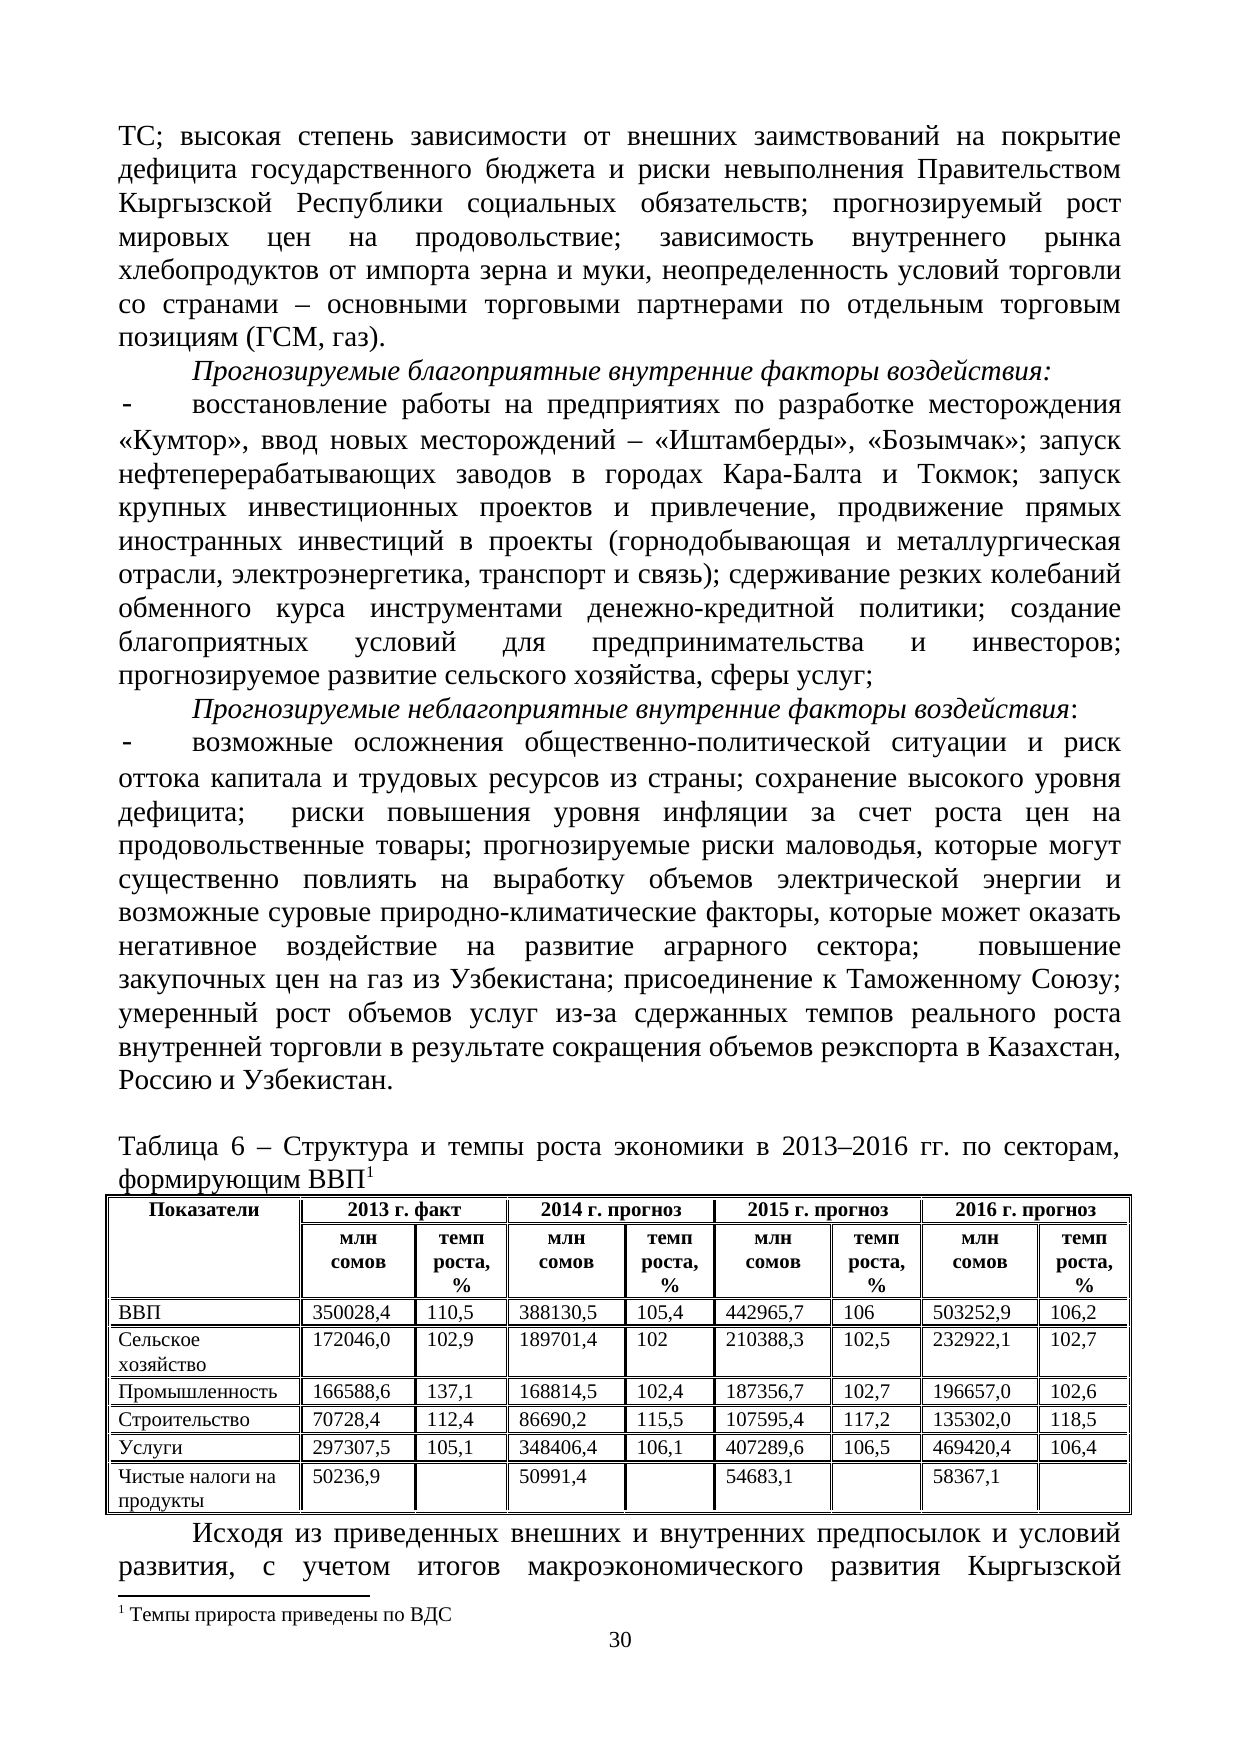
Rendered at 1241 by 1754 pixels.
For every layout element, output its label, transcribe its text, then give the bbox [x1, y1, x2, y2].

table_cell 58367,1 [921, 1464, 1038, 1512]
table_cell темп роста, % [1039, 1221, 1129, 1297]
table_cell Строительство [109, 1404, 299, 1432]
table_cell 232922,1 [923, 1328, 1037, 1376]
table_cell ВВП [107, 1297, 301, 1324]
table_cell 102,5 [833, 1328, 920, 1376]
table_cell Чистые налоги на продукты [109, 1460, 301, 1512]
table_header 2014 г. прогноз [508, 1198, 714, 1221]
table_cell 172046,0 [303, 1328, 414, 1376]
table_cell Промышленность [107, 1376, 301, 1403]
table_cell 503252,9 [923, 1300, 1037, 1324]
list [118, 118, 1122, 353]
table_cell млн сомов [509, 1225, 624, 1297]
table_cell 70728,4 [303, 1407, 414, 1432]
list восстановление работы на предприятиях по разработке месторождения «Кумтор», ввод новых месторождений – «Иштамберды», «Бозымчак»; запуск нефтеперерабатывающих заводов в городах Кара-Балта и Токмок; запуск крупных инвестиционных проектов и привлечение, продвижение прямых иностранных инвестиций в проекты (горнодобывающая и металлургическая отрасли, электроэнергетика, транспорт и связь); сдерживание резких колебаний обменного курса инструментами денежно-кредитной политики; создание благоприятных условий для предпринимательства и инвесторов; прогнозируемое развитие сельского хозяйства, сферы услуг; [118, 386, 1122, 691]
table_cell Сельское хозяйство [109, 1324, 299, 1376]
table_header 2013 г. факт [301, 1198, 508, 1221]
table_cell 102 [627, 1328, 713, 1376]
table_cell 189701,4 [509, 1328, 624, 1376]
table_cell 118,5 [1040, 1404, 1129, 1432]
table_cell 105,4 [627, 1300, 713, 1324]
table_cell 50991,4 [508, 1464, 625, 1512]
table_cell темп роста, % [417, 1225, 506, 1297]
table_cell 102,4 [627, 1379, 713, 1403]
table_cell 102,6 [1039, 1376, 1130, 1403]
table_cell 107595,4 [716, 1407, 830, 1432]
table_cell 106,1 [627, 1435, 713, 1460]
table_cell [415, 1464, 508, 1512]
table_cell Услуги [107, 1432, 301, 1460]
table_cell 469420,4 [923, 1435, 1037, 1460]
table_cell 102,7 [1040, 1324, 1129, 1376]
table_cell [1039, 1460, 1129, 1512]
table_cell темп роста, % [627, 1225, 713, 1297]
table_cell 110,5 [417, 1300, 506, 1324]
table_cell [832, 1464, 921, 1512]
table_cell 297307,5 [303, 1435, 414, 1460]
text Таблица 6 – Структура и темпы роста экономики в 2013–2016 гг. по секторам, формирующим ВВП [118, 1129, 1122, 1194]
text Прогнозируемые неблагоприятные внутренние факторы воздействия: [118, 691, 1122, 724]
table_cell 112,4 [417, 1407, 506, 1432]
table_cell 350028,4 [303, 1300, 414, 1324]
table_cell 102,7 [833, 1379, 920, 1403]
table_cell млн сомов [923, 1225, 1037, 1297]
table_cell 407289,6 [716, 1435, 830, 1460]
table_cell 117,2 [833, 1407, 920, 1432]
table_header 2015 г. прогноз [714, 1198, 921, 1221]
list возможные осложнения общественно-политической ситуации и риск оттока капитала и трудовых ресурсов из страны; сохранение высокого уровня дефицита; риски повышения уровня инфляции за счет роста цен на продовольственные товары; прогнозируемые риски маловодья, которые могут существенно повлиять на выработку объемов электрической энергии и возможные суровые природно-климатические факторы, которые может оказать негативное воздействие на развитие аграрного сектора; повышение закупочных цен на газ из Узбекистана; присоединение к Таможенному Союзу; умеренный рост объемов услуг из-за сдержанных темпов реального роста внутренней торговли в результате сокращения объемов реэкспорта в Казахстан, Россию и Узбекистан. [118, 724, 1122, 1096]
table_cell 137,1 [417, 1379, 506, 1403]
table_cell 106,5 [833, 1435, 920, 1460]
table_cell 50236,9 [301, 1464, 415, 1512]
table_cell 106,4 [1039, 1432, 1130, 1460]
table_cell 196657,0 [923, 1379, 1037, 1403]
table_cell 168814,5 [509, 1379, 624, 1403]
table_cell 187356,7 [716, 1379, 830, 1403]
table_cell 102,9 [417, 1328, 506, 1376]
table_cell 442965,7 [716, 1300, 830, 1324]
table_cell млн сомов [303, 1225, 414, 1297]
table_header Показатели [109, 1196, 301, 1297]
table_cell 166588,6 [303, 1379, 414, 1403]
table_cell [625, 1464, 714, 1512]
table_cell 135302,0 [923, 1407, 1037, 1432]
table_cell 54683,1 [714, 1464, 832, 1512]
table_cell 86690,2 [509, 1407, 624, 1432]
table_cell 105,1 [417, 1435, 506, 1460]
table_cell темп роста, % [833, 1225, 920, 1297]
table_cell 388130,5 [509, 1300, 624, 1324]
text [118, 1515, 1122, 1582]
table_cell 210388,3 [716, 1328, 830, 1376]
table_cell млн сомов [716, 1225, 830, 1297]
text Прогнозируемые благоприятные внутренние факторы воздействия: [118, 353, 1122, 386]
table_cell 348406,4 [509, 1435, 624, 1460]
table_header 2016 г. прогноз [921, 1198, 1129, 1221]
table_cell 106,2 [1039, 1297, 1130, 1324]
table_cell 115,5 [627, 1407, 713, 1432]
table_cell 106 [833, 1300, 920, 1324]
